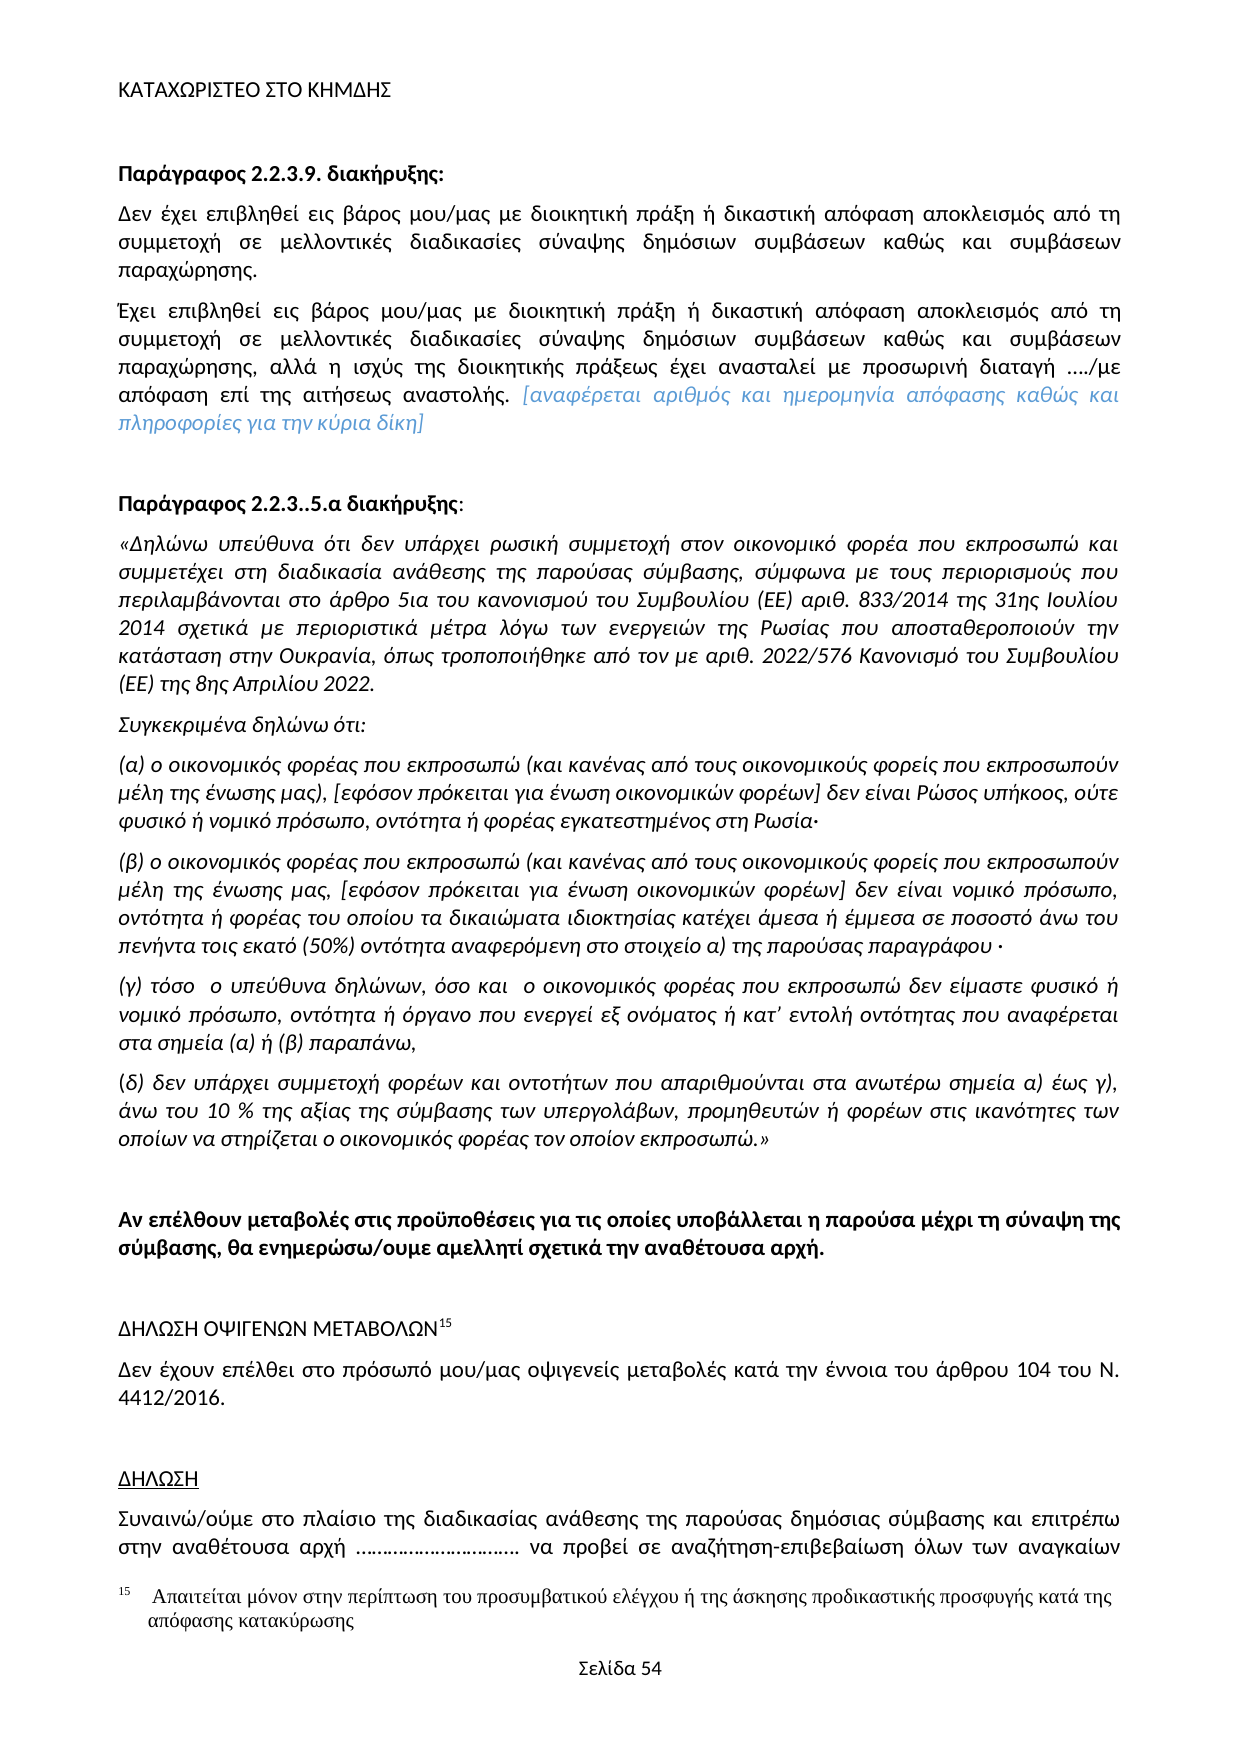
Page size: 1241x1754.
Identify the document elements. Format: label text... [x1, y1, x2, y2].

text Έχει επιβληθεί εις βάρος μου/μας με διοικητική πράξη ή δικαστική απόφαση αποκλεισμός από τη συμμετοχή σε μελλοντικές διαδικασίες σύναψης δημόσιων συμβάσεων καθώς και συμβάσεων παραχώρησης, αλλά η ισχύς της διοικητικής πράξεως έχει ανασταλεί με προσωρινή διαταγή …./με απόφαση επί της αιτήσεως αναστολής. [αναφέρεται αριθμός και ημερομηνία απόφασης καθώς και πληροφορίες για την κύρια δίκη] [118, 296, 1122, 436]
text (β) ο οικονομικός φορέας που εκπροσωπώ (και κανένας από τους οικονομικούς φορείς που εκπροσωπούν μέλη της ένωσης μας, [εφόσον πρόκειται για ένωση οικονομικών φορέων] δεν είναι νομικό πρόσωπο, οντότητα ή φορέας του οποίου τα δικαιώματα ιδιοκτησίας κατέχει άμεσα ή έμμεσα σε ποσοστό άνω του πενήντα τοις εκατό (50%) οντότητα αναφερόμενη στο στοιχείο α) της παρούσας παραγράφου · [118, 847, 1122, 959]
text (α) ο οικονομικός φορέας που εκπροσωπώ (και κανένας από τους οικονομικούς φορείς που εκπροσωπούν μέλη της ένωσης μας), [εφόσον πρόκειται για ένωση οικονομικών φορέων] δεν είναι Ρώσος υπήκοος, ούτε φυσικό ή νομικό πρόσωπο, οντότητα ή φορέας εγκατεστημένος στη Ρωσία· [118, 751, 1122, 834]
text ΔΗΛΩΣΗ ΟΨΙΓΕΝΩΝ ΜΕΤΑΒΟΛΩΝ [118, 1314, 1122, 1342]
text Δεν έχουν επέλθει στο πρόσωπό μου/μας οψιγενείς μεταβολές κατά την έννοια του άρθρου 104 του Ν. 4412/2016. [118, 1355, 1122, 1411]
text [118, 1504, 1122, 1561]
text Παράγραφος 2.2.3..5.α διακήρυξης: [118, 489, 1122, 517]
text Παράγραφος 2.2.3.9. διακήρυξης: [118, 159, 1122, 187]
text Αν επέλθουν μεταβολές στις προϋποθέσεις για τις οποίες υποβάλλεται η παρούσα μέχρι τη σύναψη της σύμβασης, θα ενημερώσω/ουμε αμελλητί σχετικά την αναθέτουσα αρχή. [118, 1205, 1122, 1261]
text (γ) τόσο ο υπεύθυνα δηλώνων, όσο και ο οικονομικός φορέας που εκπροσωπώ δεν είμαστε φυσικό ή νομικό πρόσωπο, οντότητα ή όργανο που ενεργεί εξ ονόματος ή κατ’ εντολή οντότητας που αναφέρεται στα σημεία (α) ή (β) παραπάνω, [118, 972, 1122, 1056]
text Δεν έχει επιβληθεί εις βάρος μου/μας με διοικητική πράξη ή δικαστική απόφαση αποκλεισμός από τη συμμετοχή σε μελλοντικές διαδικασίες σύναψης δημόσιων συμβάσεων καθώς και συμβάσεων παραχώρησης. [118, 199, 1122, 283]
text «Δηλώνω υπεύθυνα ότι δεν υπάρχει ρωσική συμμετοχή στον οικονομικό φορέα που εκπροσωπώ και συμμετέχει στη διαδικασία ανάθεσης της παρούσας σύμβασης, σύμφωνα με τους περιορισμούς που περιλαμβάνονται στο άρθρο 5ια του κανονισμού του Συμβουλίου (ΕΕ) αριθ. 833/2014 της 31ης Ιουλίου 2014 σχετικά με περιοριστικά μέτρα λόγω των ενεργειών της Ρωσίας που αποσταθεροποιούν την κατάσταση στην Ουκρανία, όπως τροποποιήθηκε από τον με αριθ. 2022/576 Κανονισμό του Συμβουλίου (ΕΕ) της 8ης Απριλίου 2022. [118, 529, 1122, 697]
text (δ) δεν υπάρχει συμμετοχή φορέων και οντοτήτων που απαριθμούνται στα ανωτέρω σημεία α) έως γ), άνω του 10 % της αξίας της σύμβασης των υπεργολάβων, προμηθευτών ή φορέων στις ικανότητες των οποίων να στηρίζεται ο οικονομικός φορέας τον οποίον εκπροσωπώ.» [118, 1068, 1122, 1152]
text ΔΗΛΩΣΗ [118, 1464, 1122, 1492]
text Συγκεκριμένα δηλώνω ότι: [118, 710, 1122, 738]
